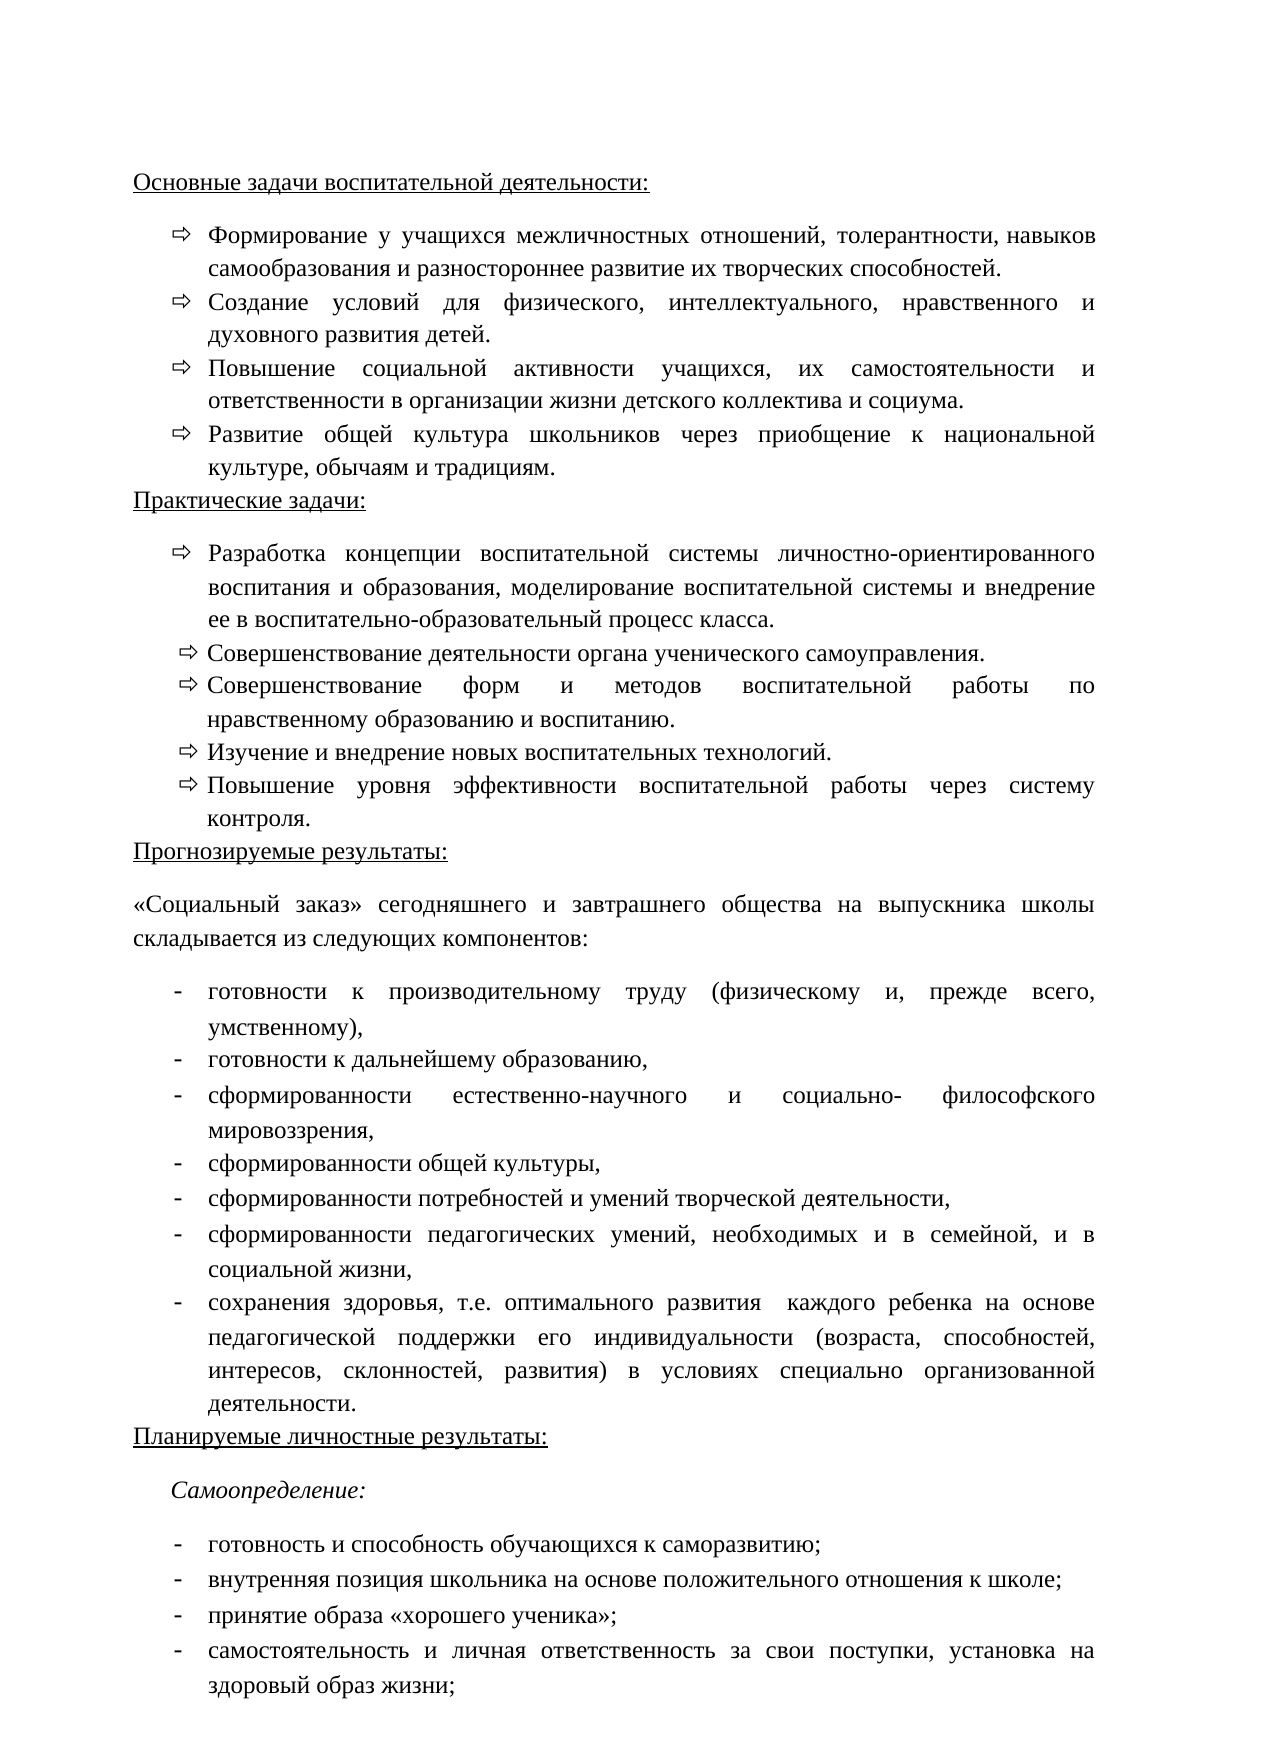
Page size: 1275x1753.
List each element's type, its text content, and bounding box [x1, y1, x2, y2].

list Формирование у учащихся межличностных отношений, толерантности, навыков самообразования и разностороннее развитие их творческих способностей. [170, 221, 1096, 282]
list Изучение и внедрение новых воспитательных технологий. [177, 737, 1096, 765]
list внутренняя позиция школьника на основе положительного отношения к школе; [170, 1564, 1096, 1595]
list принятие образа «хорошего ученика»; [170, 1600, 1096, 1631]
list сформированности общей культуры, [170, 1148, 1096, 1179]
list Повышение уровня эффективности воспитательной работы через систему контроля. [177, 770, 1096, 831]
list готовность и способность обучающихся к саморазвитию; [170, 1529, 1096, 1560]
text Практические задачи: [133, 485, 1096, 513]
list Развитие общей культура школьников через приобщение к национальной культуре, обычаям и традициям. [170, 419, 1096, 480]
list Совершенствование форм и методов воспитательной работы по нравственному образованию и воспитанию. [177, 671, 1096, 732]
list сформированности естественно-научного и социально- философского мировоззрения, [170, 1080, 1096, 1144]
list Повышение социальной активности учащихся, их самостоятельности и ответственности в организации жизни детского коллектива и социума. [170, 353, 1096, 414]
list готовности к дальнейшему образованию, [170, 1044, 1096, 1075]
list сохранения здоровья, т.е. оптимального развития каждого ребенка на основе педагогической поддержки его индивидуальности (возраста, способностей, интересов, склонностей, развития) в условиях специально организованной деятельности. [170, 1287, 1096, 1417]
text Прогнозируемые результаты: [133, 836, 1096, 864]
list Совершенствование деятельности органа ученического самоуправления. [177, 638, 1096, 666]
text «Социальный заказ» сегодняшнего и завтрашнего общества на выпускника школы складывается из следующих компонентов: [133, 889, 1096, 951]
list самостоятельность и личная ответственность за свои поступки, установка на здоровый образ жизни; [170, 1635, 1096, 1699]
list Создание условий для физического, интеллектуального, нравственного и духовного развития детей. [170, 287, 1096, 348]
list готовности к производительному труду (физическому и, прежде всего, умственному), [170, 976, 1096, 1040]
list сформированности педагогических умений, необходимых и в семейной, и в социальной жизни, [170, 1219, 1096, 1283]
list Разработка концепции воспитательной системы личностно-ориентированного воспитания и образования, моделирование воспитательной системы и внедрение ее в воспитательно-образовательный процесс класса. [170, 538, 1096, 633]
text Планируемые личностные результаты: [133, 1421, 1096, 1450]
list сформированности потребностей и умений творческой деятельности, [170, 1183, 1096, 1214]
text Основные задачи воспитательной деятельности: [133, 167, 1096, 195]
text Самоопределение: [133, 1475, 1096, 1504]
